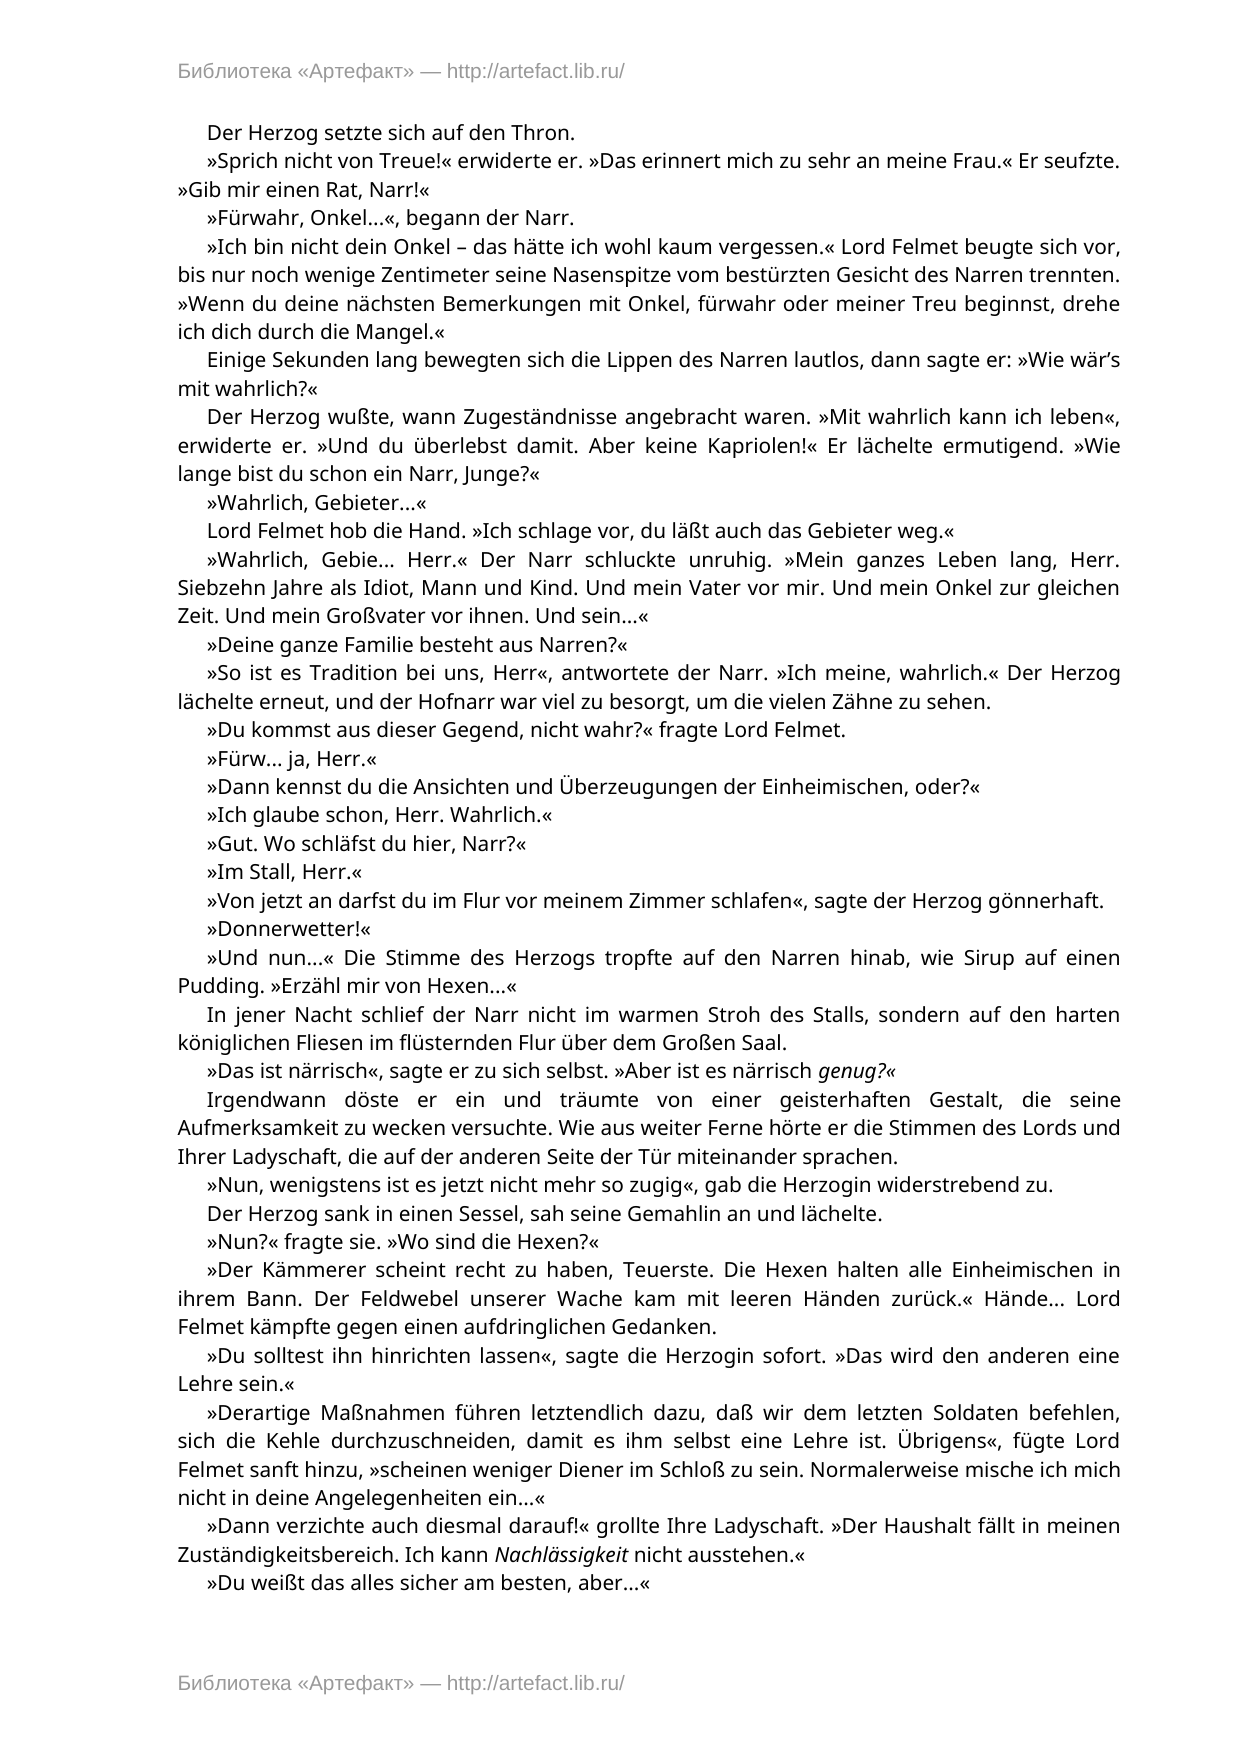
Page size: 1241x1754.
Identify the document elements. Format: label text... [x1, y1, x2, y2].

text »Dann kennst du die Ansichten und Überzeugungen der Einheimischen, oder?« [177, 772, 1122, 801]
text »Sprich nicht von Treue!« erwiderte er. »Das erinnert mich zu sehr an meine Frau.« Er seufzte. »Gib mir einen Rat, Narr!« [177, 147, 1122, 203]
text »Im Stall, Herr.« [177, 857, 1122, 886]
text »Ich bin nicht dein Onkel – das hätte ich wohl kaum vergessen.« Lord Felmet beugte sich vor, bis nur noch wenige Zentimeter seine Nasenspitze vom bestürzten Gesicht des Narren trennten. »Wenn du deine nächsten Bemerkungen mit Onkel, fürwahr oder meiner Treu beginnst, drehe ich dich durch die Mangel.« [177, 232, 1122, 346]
text »Du weißt das alles sicher am besten, aber...« [177, 1568, 1122, 1597]
text »Du solltest ihn hinrichten lassen«, sagte die Herzogin sofort. »Das wird den anderen eine Lehre sein.« [177, 1341, 1122, 1398]
text »Fürwahr, Onkel...«, begann der Narr. [177, 203, 1122, 232]
text »Wahrlich, Gebie... Herr.« Der Narr schluckte unruhig. »Mein ganzes Leben lang, Herr. Siebzehn Jahre als Idiot, Mann und Kind. Und mein Vater vor mir. Und mein Onkel zur gleichen Zeit. Und mein Großvater vor ihnen. Und sein...« [177, 545, 1122, 630]
text »Nun, wenigstens ist es jetzt nicht mehr so zugig«, gab die Herzogin widerstrebend zu. [177, 1170, 1122, 1199]
text Der Herzog wußte, wann Zugeständnisse angebracht waren. »Mit wahrlich kann ich leben«, erwiderte er. »Und du überlebst damit. Aber keine Kapriolen!« Er lächelte ermutigend. »Wie lange bist du schon ein Narr, Junge?« [177, 402, 1122, 488]
text »So ist es Tradition bei uns, Herr«, antwortete der Narr. »Ich meine, wahrlich.« Der Herzog lächelte erneut, und der Hofnarr war viel zu besorgt, um die vielen Zähne zu sehen. [177, 658, 1122, 715]
text »Der Kämmerer scheint recht zu haben, Teuerste. Die Hexen halten alle Einheimischen in ihrem Bann. Der Feldwebel unserer Wache kam mit leeren Händen zurück.« Hände... Lord Felmet kämpfte gegen einen aufdringlichen Gedanken. [177, 1256, 1122, 1341]
text »Deine ganze Familie besteht aus Narren?« [177, 630, 1122, 658]
text Lord Felmet hob die Hand. »Ich schlage vor, du läßt auch das Gebieter weg.« [177, 516, 1122, 545]
text »Wahrlich, Gebieter...« [177, 488, 1122, 516]
text In jener Nacht schlief der Narr nicht im warmen Stroh des Stalls, sondern auf den harten königlichen Fliesen im flüsternden Flur über dem Großen Saal. [177, 1000, 1122, 1057]
text »Gut. Wo schläfst du hier, Narr?« [177, 829, 1122, 857]
text »Und nun...« Die Stimme des Herzogs tropfte auf den Narren hinab, wie Sirup auf einen Pudding. »Erzähl mir von Hexen...« [177, 943, 1122, 1000]
text Irgendwann döste er ein und träumte von einer geisterhaften Gestalt, die seine Aufmerksamkeit zu wecken versuchte. Wie aus weiter Ferne hörte er die Stimmen des Lords und Ihrer Ladyschaft, die auf der anderen Seite der Tür miteinander sprachen. [177, 1085, 1122, 1170]
text »Von jetzt an darfst du im Flur vor meinem Zimmer schlafen«, sagte der Herzog gönnerhaft. [177, 886, 1122, 914]
text »Du kommst aus dieser Gegend, nicht wahr?« fragte Lord Felmet. [177, 715, 1122, 744]
text »Das ist närrisch«, sagte er zu sich selbst. »Aber ist es närrisch genug?« [177, 1057, 1122, 1085]
text »Donnerwetter!« [177, 914, 1122, 943]
text Einige Sekunden lang bewegten sich die Lippen des Narren lautlos, dann sagte er: »Wie wär’s mit wahrlich?« [177, 346, 1122, 402]
text »Nun?« fragte sie. »Wo sind die Hexen?« [177, 1227, 1122, 1256]
text »Derartige Maßnahmen führen letztendlich dazu, daß wir dem letzten Soldaten befehlen, sich die Kehle durchzuschneiden, damit es ihm selbst eine Lehre ist. Übrigens«, fügte Lord Felmet sanft hinzu, »scheinen weniger Diener im Schloß zu sein. Normalerweise mische ich mich nicht in deine Angelegenheiten ein...« [177, 1398, 1122, 1512]
text »Fürw... ja, Herr.« [177, 744, 1122, 772]
text »Ich glaube schon, Herr. Wahrlich.« [177, 801, 1122, 829]
text »Dann verzichte auch diesmal darauf!« grollte Ihre Ladyschaft. »Der Haushalt fällt in meinen Zuständigkeitsbereich. Ich kann Nachlässigkeit nicht ausstehen.« [177, 1512, 1122, 1568]
text Der Herzog sank in einen Sessel, sah seine Gemahlin an und lächelte. [177, 1199, 1122, 1227]
text Der Herzog setzte sich auf den Thron. [177, 118, 1122, 147]
